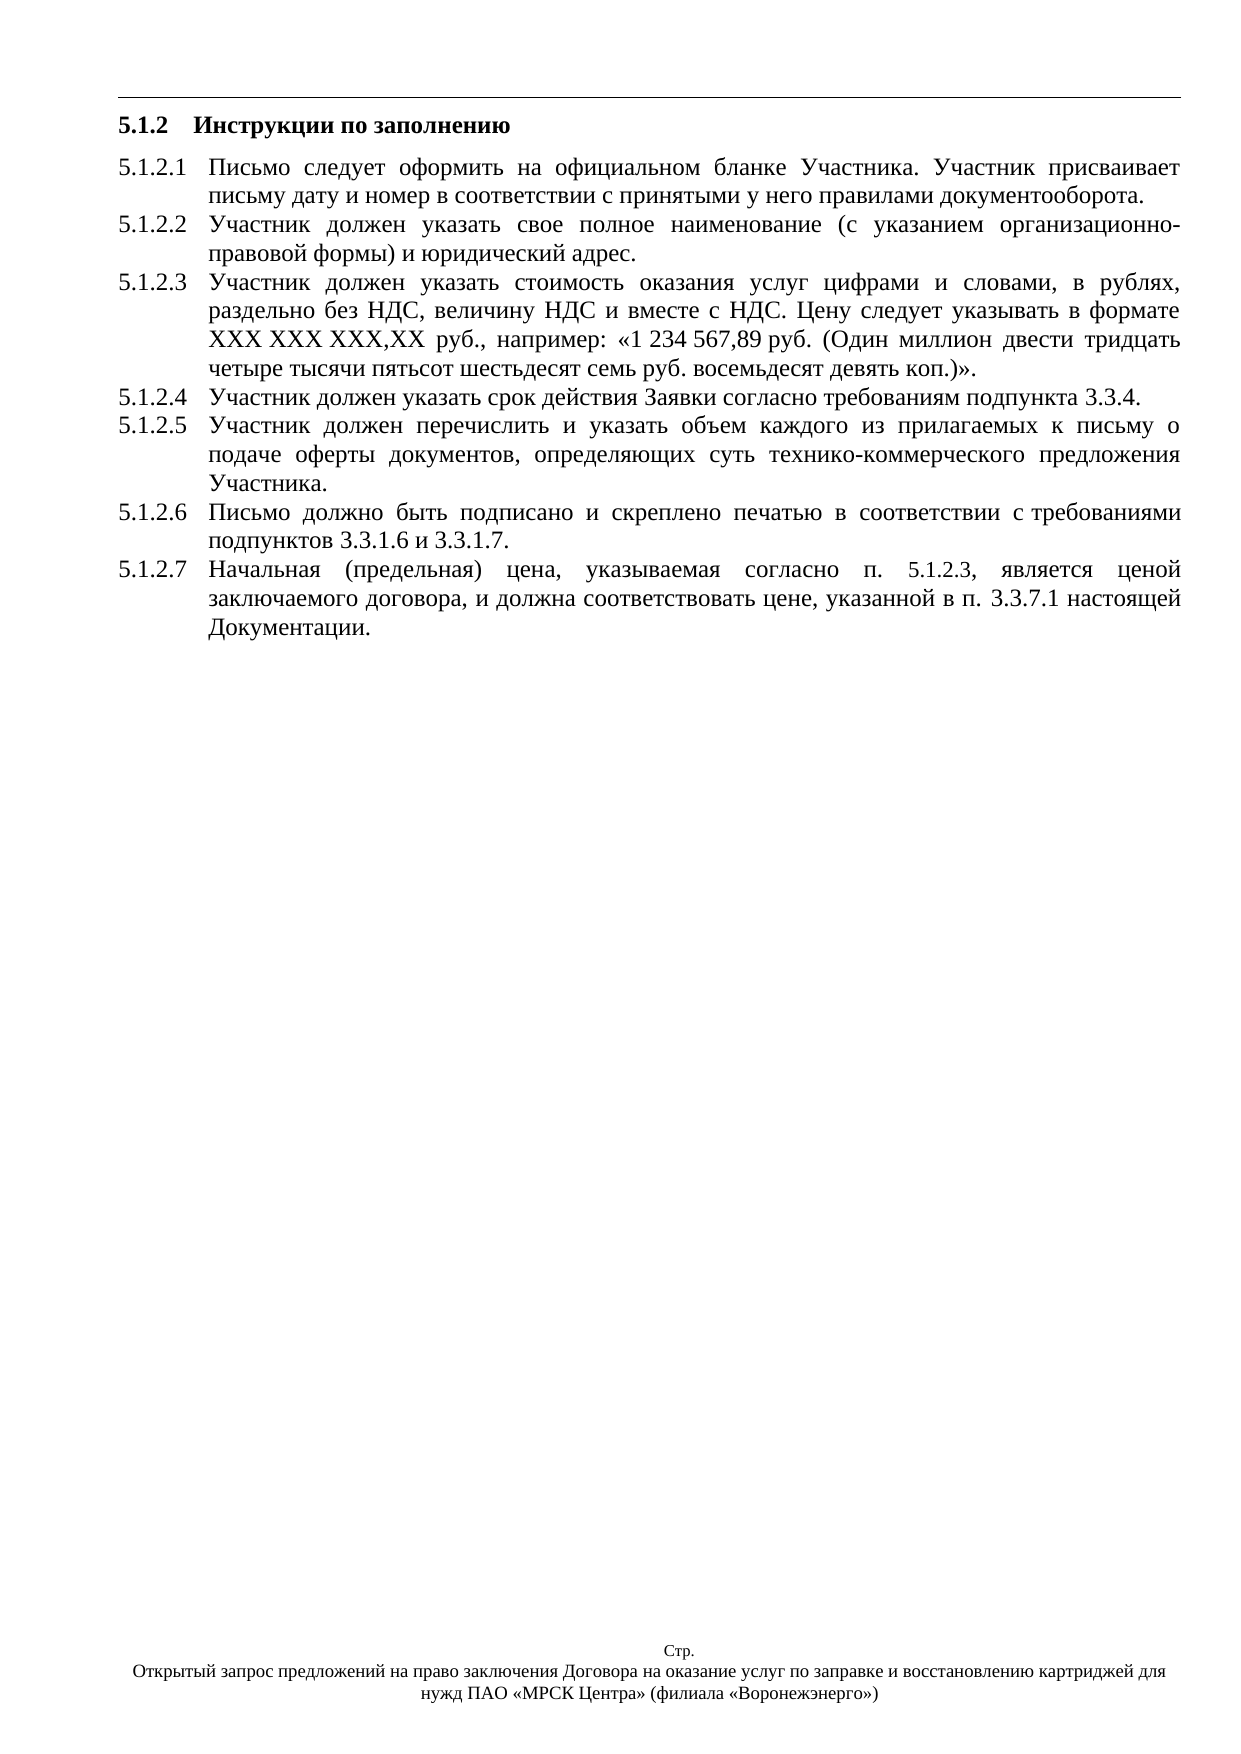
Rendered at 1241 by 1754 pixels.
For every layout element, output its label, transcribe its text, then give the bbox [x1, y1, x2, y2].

list Письмо должно быть подписано и скреплено печатью в соответствии с требованиями подпунктов 3.3.1.6 и 3.3.1.7. [118, 497, 1181, 554]
list Участник должен указать свое полное наименование (с указанием организационно-правовой формы) и юридический адрес. [118, 209, 1181, 267]
list Начальная (предельная) цена, указываемая согласно п. 5.1.2.3, является ценой заключаемого договора, и должна соответствовать цене, указанной в п. 3.3.7.1 настоящей Документации. [118, 554, 1181, 641]
list Участник должен указать стоимость оказания услуг цифрами и словами, в рублях, раздельно без НДС, величину НДС и вместе с НДС. Цену следует указывать в формате ХХХ ХХХ ХХХ,ХХ руб., например: «1 234 567,89 руб. (Один миллион двести тридцать четыре тысячи пятьсот шестьдесят семь руб. восемьдесят девять коп.)». [118, 267, 1181, 382]
subtitle Инструкции по заполнению [118, 111, 1181, 139]
list Участник должен перечислить и указать объем каждого из прилагаемых к письму о подаче оферты документов, определяющих суть технико-коммерческого предложения Участника. [118, 411, 1181, 497]
list Письмо следует оформить на официальном бланке Участника. Участник присваивает письму дату и номер в соответствии с принятыми у него правилами документооборота. [118, 152, 1181, 209]
list Участник должен указать срок действия Заявки согласно требованиям подпункта 3.3.4. [118, 382, 1181, 411]
